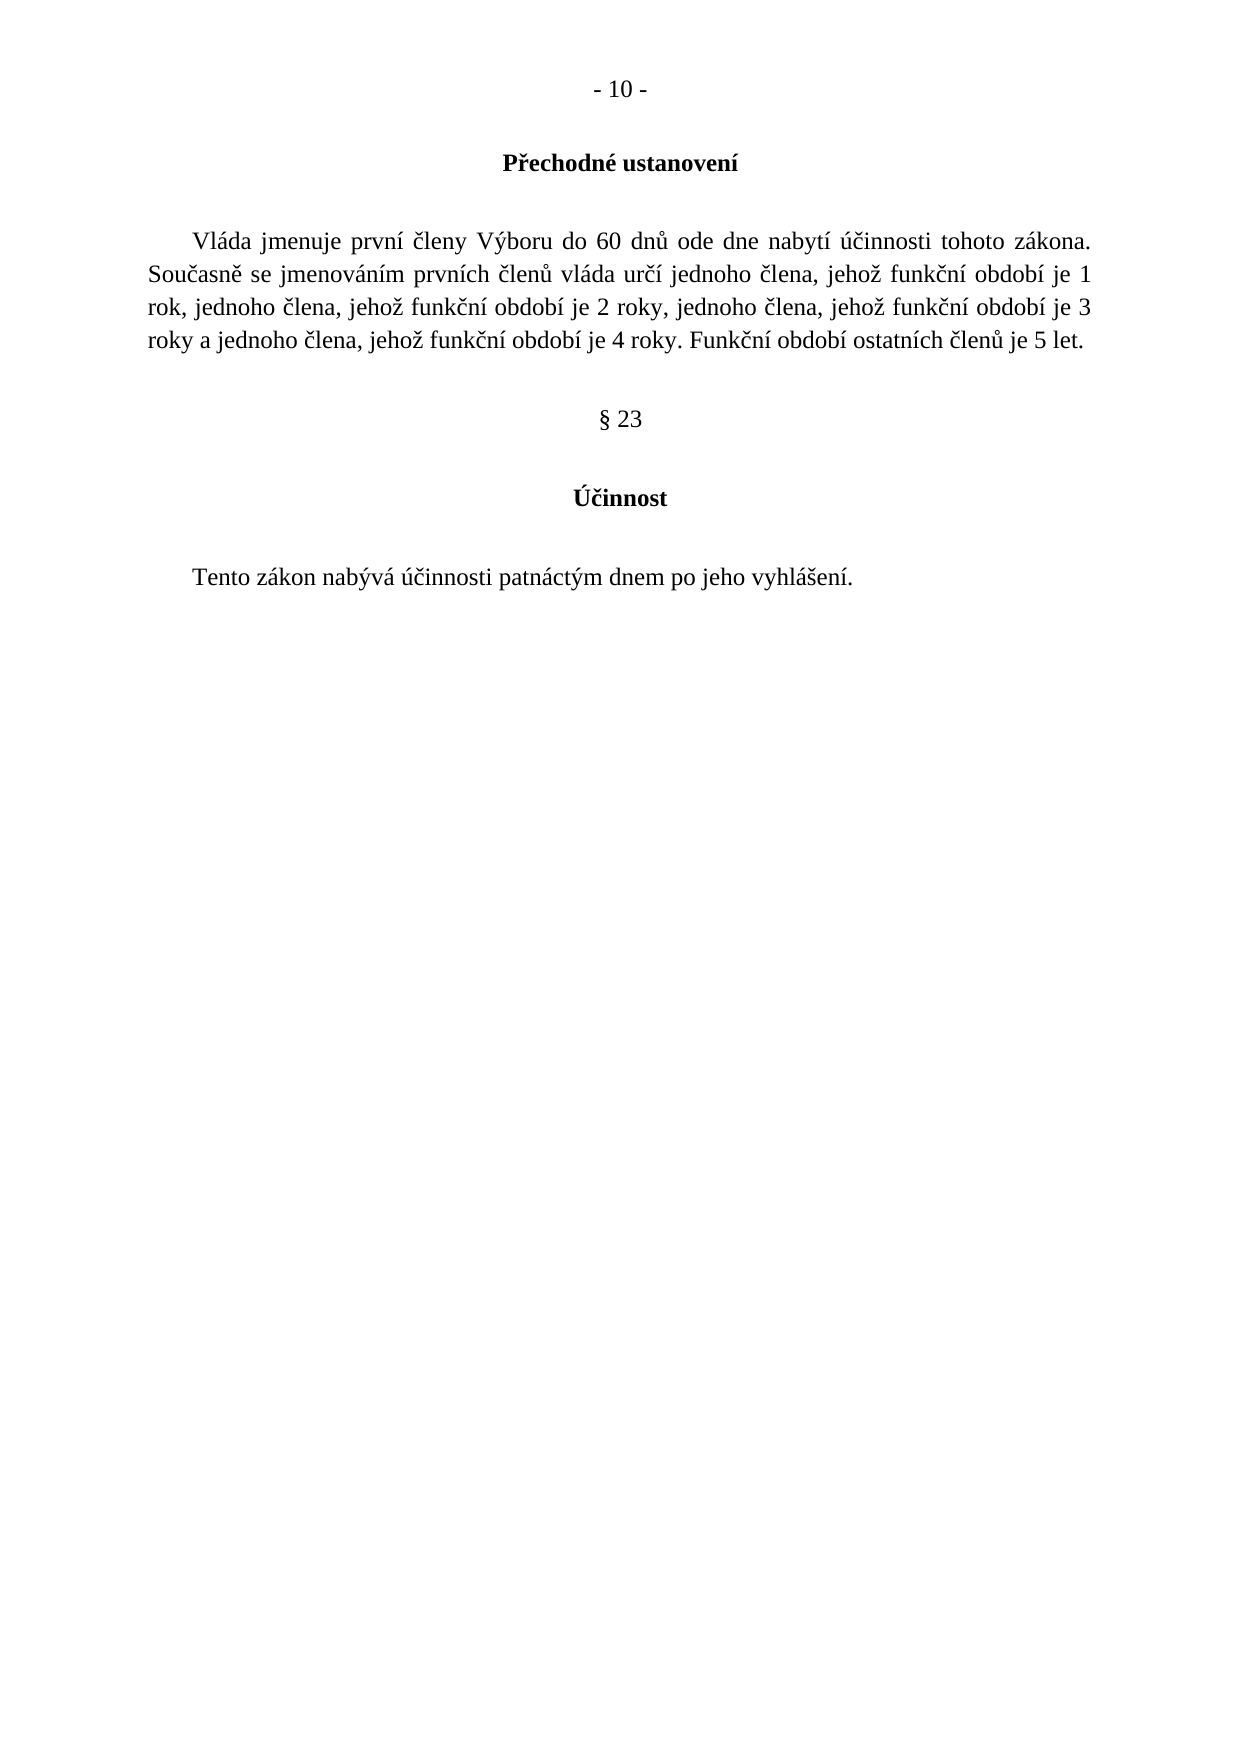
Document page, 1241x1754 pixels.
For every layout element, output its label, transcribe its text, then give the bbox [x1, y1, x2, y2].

text § 23 [148, 404, 1093, 433]
text Vláda jmenuje první členy Výboru do 60 dnů ode dne nabytí účinnosti tohoto zákona. Současně se jmenováním prvních členů vláda určí jednoho člena, jehož funkční období je 1 rok, jednoho člena, jehož funkční období je 2 roky, jednoho člena, jehož funkční období je 3 roky a jednoho člena, jehož funkční období je 4 roky. Funkční období ostatních členů je 5 let. [148, 226, 1093, 354]
text Účinnost [148, 483, 1093, 512]
text Přechodné ustanovení [148, 148, 1093, 176]
text Tento zákon nabývá účinnosti patnáctým dnem po jeho vyhlášení. [148, 562, 1093, 591]
